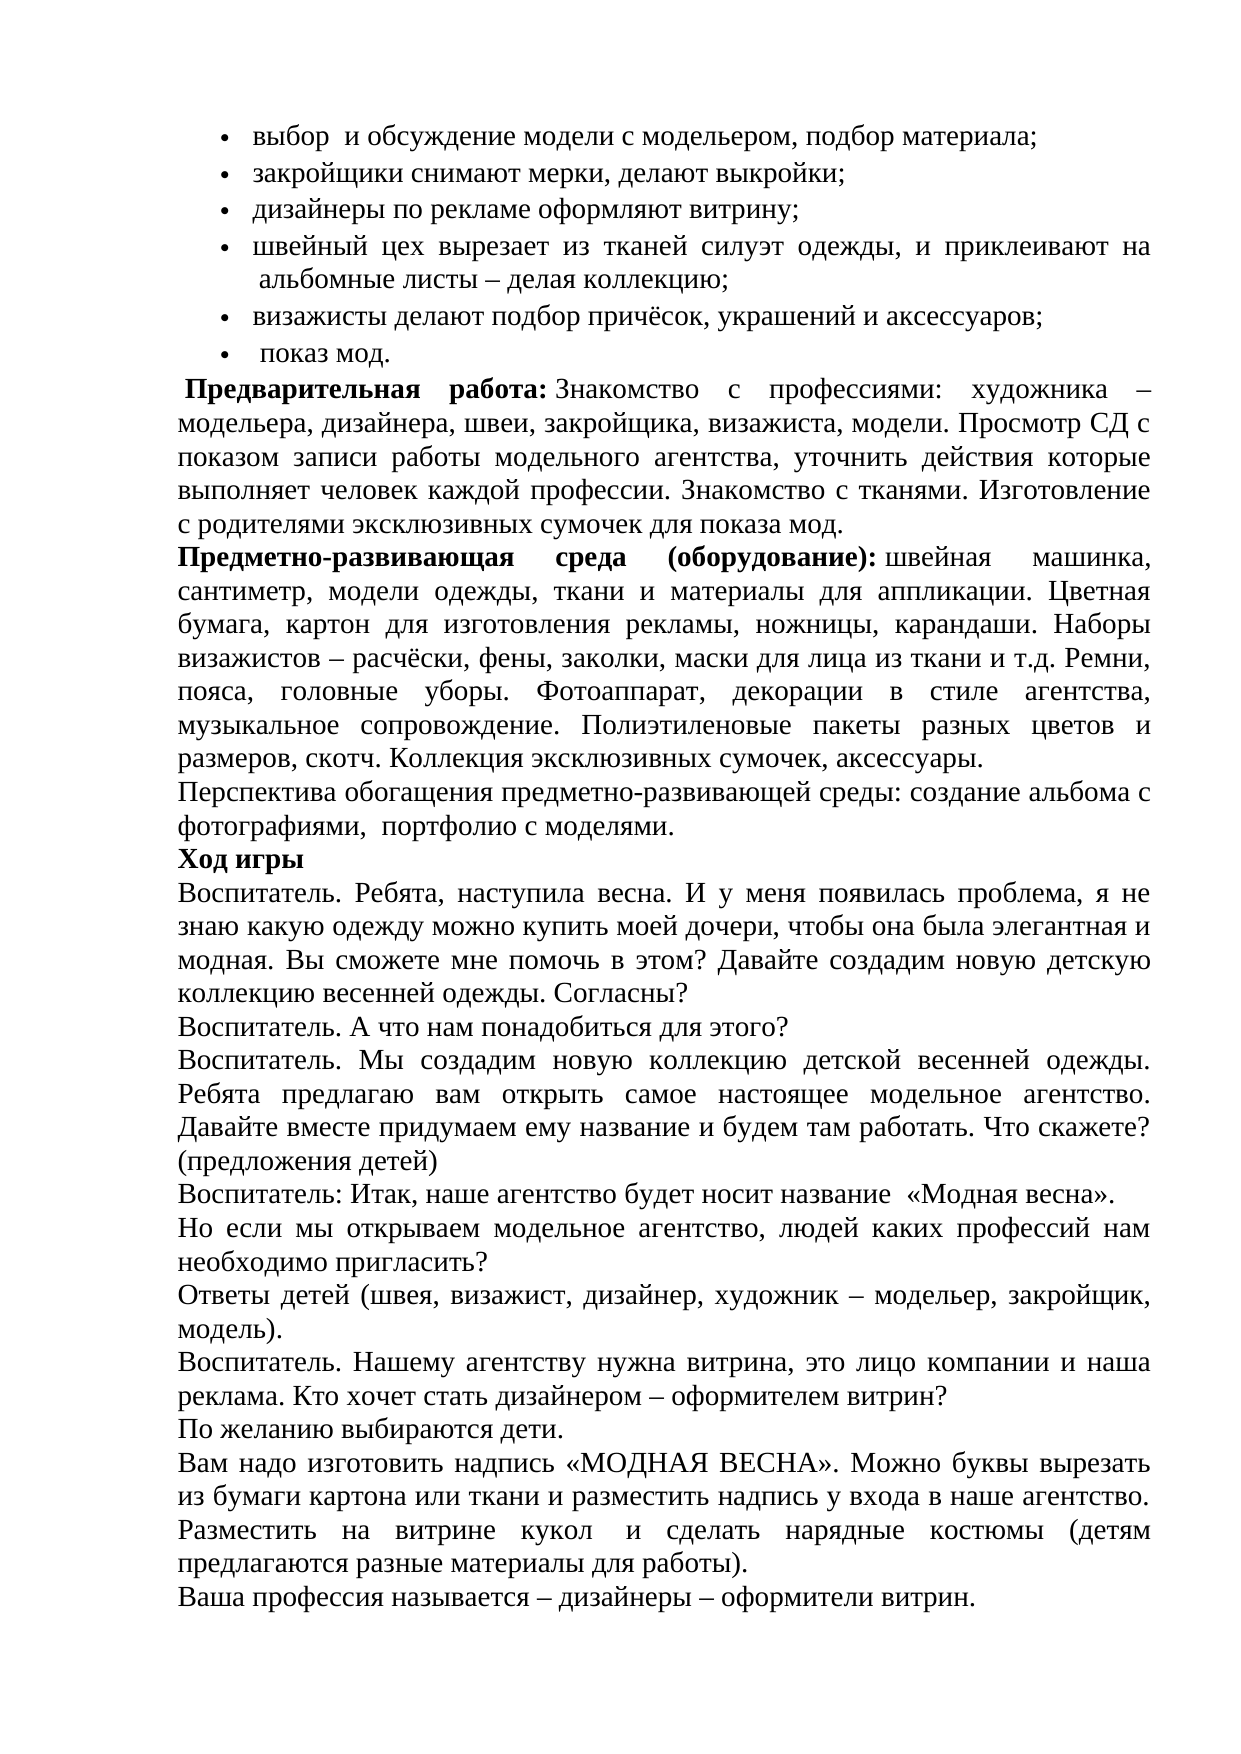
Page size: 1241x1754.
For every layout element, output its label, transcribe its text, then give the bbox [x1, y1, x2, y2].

text Воспитатель. Нашему агентству нужна витрина, это лицо компании и наша реклама. Кто хочет стать дизайнером – оформителем витрин? [177, 1344, 1152, 1411]
list швейный цех вырезает из тканей силуэт одежды, и приклеивают на альбомные листы – делая коллекцию; [221, 228, 1152, 295]
text Воспитатель. А что нам понадобиться для этого? [177, 1009, 1152, 1042]
text Ответы детей (швея, визажист, дизайнер, художник – модельер, закройщик, модель). [177, 1277, 1152, 1344]
text По желанию выбираются дети. [177, 1411, 1152, 1445]
text Воспитатель: Итак, наше агентство будет носит название «Модная весна». [177, 1177, 1152, 1210]
list дизайнеры по рекламе оформляют витрину; [221, 191, 1152, 225]
text Перспектива обогащения предметно-развивающей среды: создание альбома с фотографиями, портфолио с моделями. [177, 774, 1152, 841]
text Но если мы открываем модельное агентство, людей каких профессий нам необходимо пригласить? [177, 1210, 1152, 1277]
text Воспитатель. Мы создадим новую коллекцию детской весенней одежды. Ребята предлагаю вам открыть самое настоящее модельное агентство. Давайте вместе придумаем ему название и будем там работать. Что скажете? (предложения детей) [177, 1042, 1152, 1177]
text Воспитатель. Ребята, наступила весна. И у меня появилась проблема, я не знаю какую одежду можно купить моей дочери, чтобы она была элегантная и модная. Вы сможете мне помочь в этом? Давайте создадим новую детскую коллекцию весенней одежды. Согласны? [177, 875, 1152, 1009]
text Предварительная работа: Знакомство с профессиями: художника – модельера, дизайнера, швеи, закройщика, визажиста, модели. Просмотр СД с показом записи работы модельного агентства, уточнить действия которые выполняет человек каждой профессии. Знакомство с тканями. Изготовление с родителями эксклюзивных сумочек для показа мод. [177, 372, 1152, 539]
list визажисты делают подбор причёсок, украшений и аксессуаров; [221, 298, 1152, 332]
list выбор и обсуждение модели с модельером, подбор материала; [221, 118, 1152, 152]
text Предметно-развивающая среда (оборудование): швейная машинка, сантиметр, модели одежды, ткани и материалы для аппликации. Цветная бумага, картон для изготовления рекламы, ножницы, карандаши. Наборы визажистов – расчёски, фены, заколки, маски для лица из ткани и т.д. Ремни, пояса, головные уборы. Фотоаппарат, декорации в стиле агентства, музыкальное сопровождение. Полиэтиленовые пакеты разных цветов и размеров, скотч. Коллекция эксклюзивных сумочек, аксессуары. [177, 539, 1152, 774]
text Ход игры [177, 841, 1152, 875]
text Ваша профессия называется – дизайнеры – оформители витрин. [177, 1579, 1152, 1613]
list показ мод. [221, 335, 1152, 368]
text Вам надо изготовить надпись «МОДНАЯ ВЕСНА». Можно буквы вырезать из бумаги картона или ткани и разместить надпись у входа в наше агентство. Разместить на витрине кукол и сделать нарядные костюмы (детям предлагаются разные материалы для работы). [177, 1445, 1152, 1579]
list закройщики снимают мерки, делают выкройки; [221, 155, 1152, 188]
